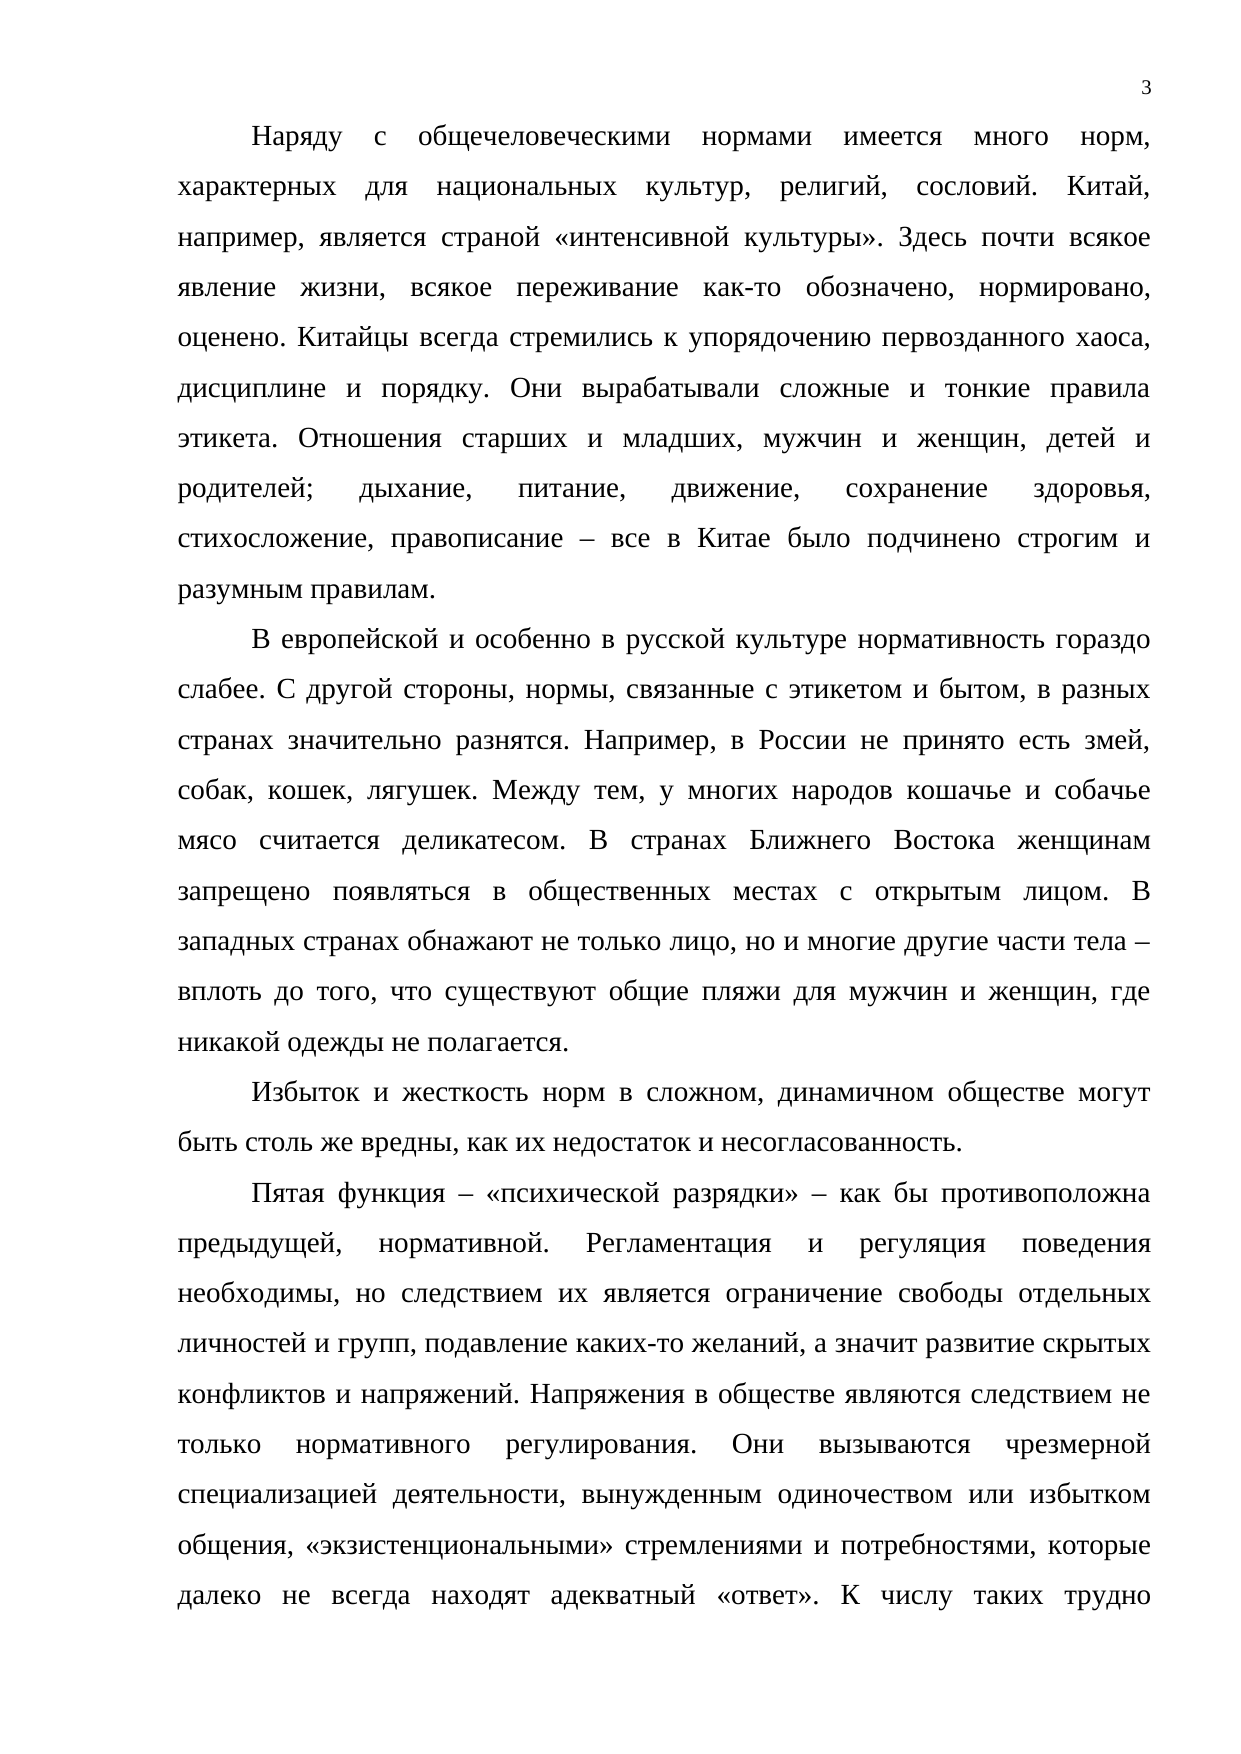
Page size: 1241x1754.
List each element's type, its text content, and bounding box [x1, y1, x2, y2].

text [177, 1175, 1152, 1611]
text В европейской и особенно в русской культуре нормативность гораздо слабее. С другой стороны, нормы, связанные с этикетом и бытом, в разных странах значительно разнятся. Например, в России не принято есть змей, собак, кошек, лягушек. Между тем, у многих народов кошачье и собачье мясо считается деликатесом. В странах Ближнего Востока женщинам запрещено появляться в общественных местах с открытым лицом. В западных странах обнажают не только лицо, но и многие другие части тела – вплоть до того, что существуют общие пляжи для мужчин и женщин, где никакой одежды не полагается. [177, 621, 1152, 1057]
text Наряду с общечеловеческими нормами имеется много норм, характерных для национальных культур, религий, сословий. Китай, например, является страной «интенсивной культуры». Здесь почти всякое явление жизни, всякое переживание как-то обозначено, нормировано, оценено. Китайцы всегда стремились к упорядочению первозданного хаоса, дисциплине и порядку. Они вырабатывали сложные и тонкие правила этикета. Отношения старших и младших, мужчин и женщин, детей и родителей; дыхание, питание, движение, сохранение здоровья, стихосложение, правописание – все в Китае было подчинено строгим и разумным правилам. [177, 118, 1152, 604]
text Избыток и жесткость норм в сложном, динамичном обществе могут быть столь же вредны, как их недостаток и несогласованность. [177, 1074, 1152, 1158]
